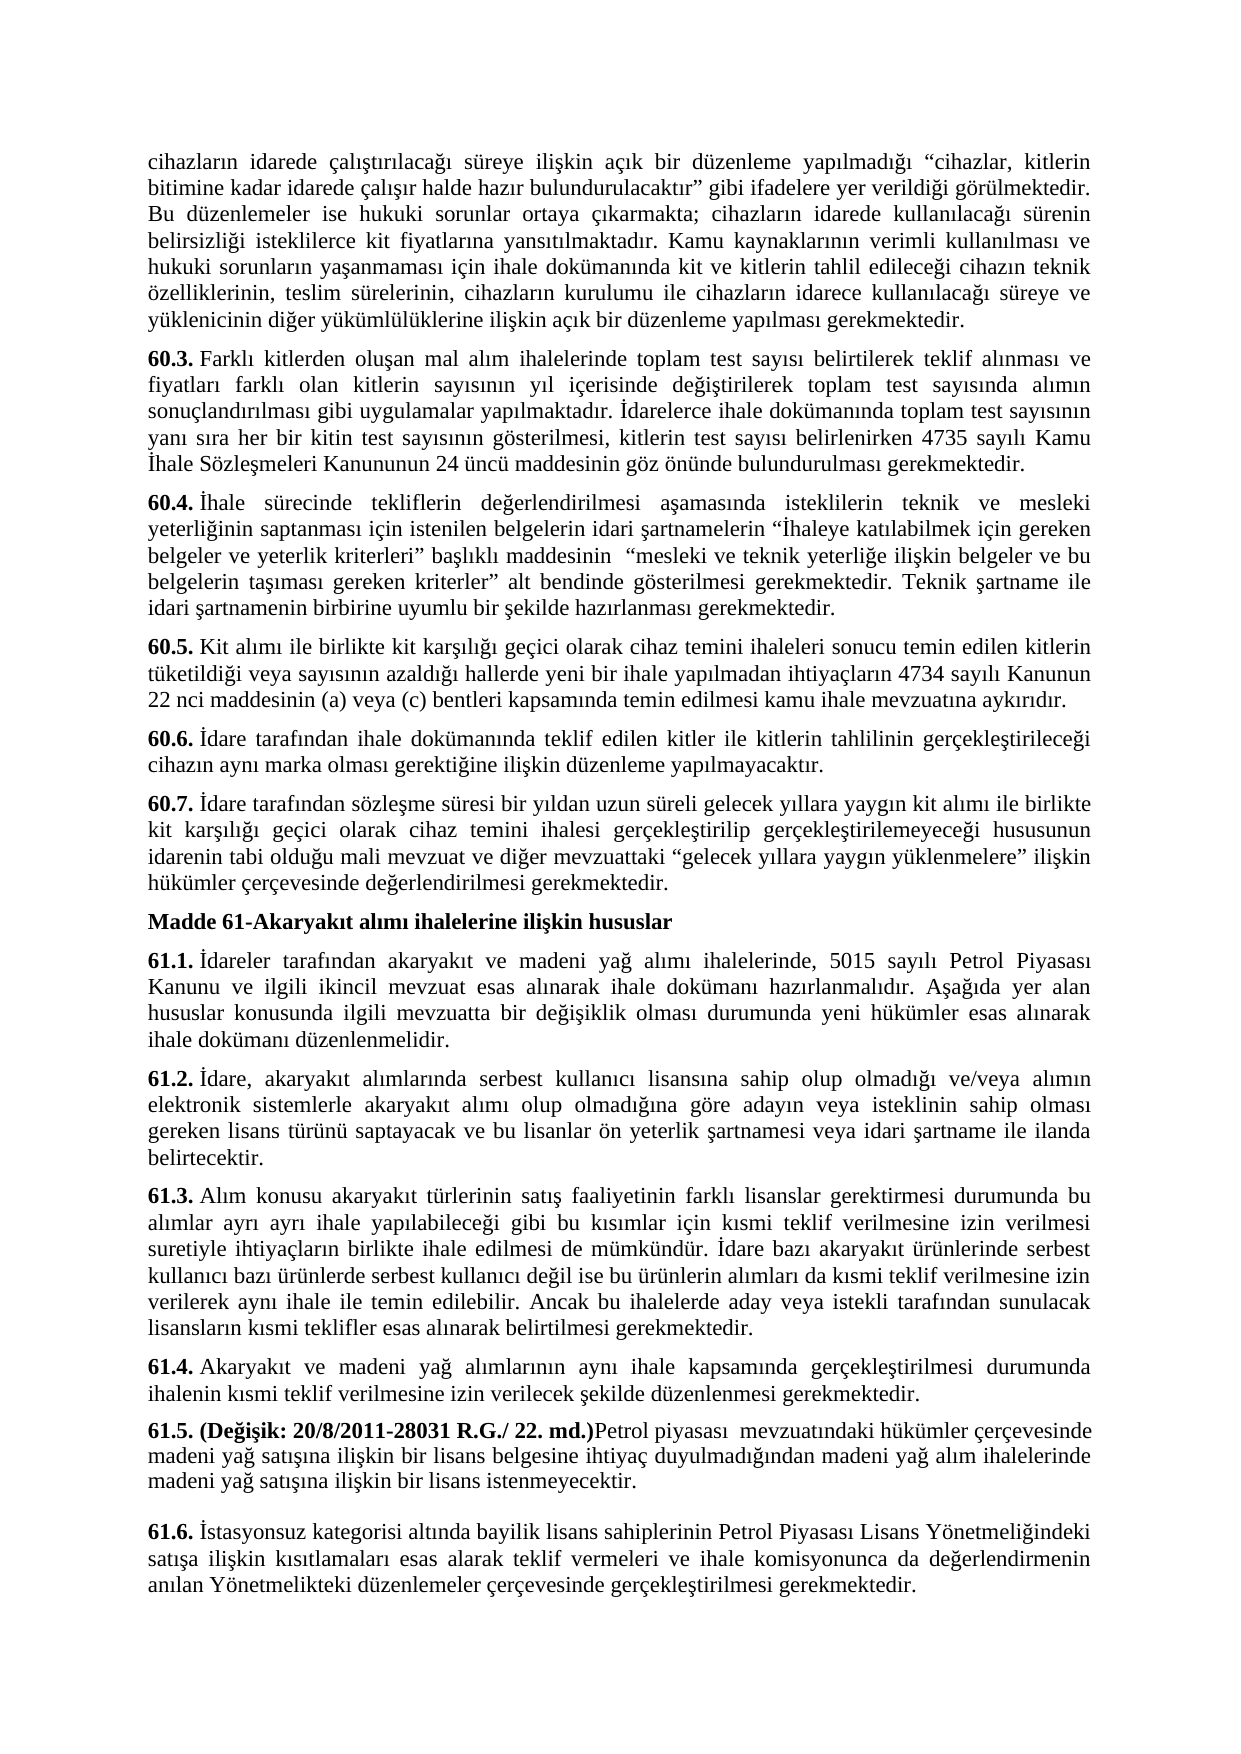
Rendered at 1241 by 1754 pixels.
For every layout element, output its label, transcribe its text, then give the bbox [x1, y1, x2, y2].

text 61.4. Akaryakıt ve madeni yağ alımlarının aynı ihale kapsamında gerçekleştirilmesi durumunda ihalenin kısmi teklif verilmesine izin verilecek şekilde düzenlenmesi gerekmektedir. [148, 1353, 1092, 1406]
text 61.6. İstasyonsuz kategorisi altında bayilik lisans sahiplerinin Petrol Piyasası Lisans Yönetmeliğindeki satışa ilişkin kısıtlamaları esas alarak teklif vermeleri ve ihale komisyonunca da değerlendirmenin anılan Yönetmelikteki düzenlemeler çerçevesinde gerçekleştirilmesi gerekmektedir. [148, 1518, 1092, 1597]
text 60.3. Farklı kitlerden oluşan mal alım ihalelerinde toplam test sayısı belirtilerek teklif alınması ve fiyatları farklı olan kitlerin sayısının yıl içerisinde değiştirilerek toplam test sayısında alımın sonuçlandırılması gibi uygulamalar yapılmaktadır. İdarelerce ihale dokümanında toplam test sayısının yanı sıra her bir kitin test sayısının gösterilmesi, kitlerin test sayısı belirlenirken 4735 sayılı Kamu İhale Sözleşmeleri Kanununun 24 üncü maddesinin göz önünde bulundurulması gerekmektedir. [148, 345, 1092, 476]
text 60.5. Kit alımı ile birlikte kit karşılığı geçici olarak cihaz temini ihaleleri sonucu temin edilen kitlerin tüketildiği veya sayısının azaldığı hallerde yeni bir ihale yapılmadan ihtiyaçların 4734 sayılı Kanunun 22 nci maddesinin (a) veya (c) bentleri kapsamında temin edilmesi kamu ihale mevzuatına aykırıdır. [148, 633, 1092, 712]
text 60.7. İdare tarafından sözleşme süresi bir yıldan uzun süreli gelecek yıllara yaygın kit alımı ile birlikte kit karşılığı geçici olarak cihaz temini ihalesi gerçekleştirilip gerçekleştirilemeyeceği hususunun idarenin tabi olduğu mali mevzuat ve diğer mevzuattaki “gelecek yıllara yaygın yüklenmelere” ilişkin hükümler çerçevesinde değerlendirilmesi gerekmektedir. [148, 790, 1092, 895]
text 60.4. İhale sürecinde tekliflerin değerlendirilmesi aşamasında isteklilerin teknik ve mesleki yeterliğinin saptanması için istenilen belgelerin idari şartnamelerin “İhaleye katılabilmek için gereken belgeler ve yeterlik kriterleri” başlıklı maddesinin “mesleki ve teknik yeterliğe ilişkin belgeler ve bu belgelerin taşıması gereken kriterler” alt bendinde gösterilmesi gerekmektedir. Teknik şartname ile idari şartnamenin birbirine uyumlu bir şekilde hazırlanması gerekmektedir. [148, 489, 1092, 621]
text Madde 61-Akaryakıt alımı ihalelerine ilişkin hususlar [148, 908, 1092, 934]
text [148, 148, 1092, 332]
text 61.2. İdare, akaryakıt alımlarında serbest kullanıcı lisansına sahip olup olmadığı ve/veya alımın elektronik sistemlerle akaryakıt alımı olup olmadığına göre adayın veya isteklinin sahip olması gereken lisans türünü saptayacak ve bu lisanlar ön yeterlik şartnamesi veya idari şartname ile ilanda belirtecektir. [148, 1065, 1092, 1170]
text 60.6. İdare tarafından ihale dokümanında teklif edilen kitler ile kitlerin tahlilinin gerçekleştirileceği cihazın aynı marka olması gerektiğine ilişkin düzenleme yapılmayacaktır. [148, 725, 1092, 777]
text 61.1. İdareler tarafından akaryakıt ve madeni yağ alımı ihalelerinde, 5015 sayılı Petrol Piyasası Kanunu ve ilgili ikincil mevzuat esas alınarak ihale dokümanı hazırlanmalıdır. Aşağıda yer alan hususlar konusunda ilgili mevzuatta bir değişiklik olması durumunda yeni hükümler esas alınarak ihale dokümanı düzenlenmelidir. [148, 947, 1092, 1052]
text 61.3. Alım konusu akaryakıt türlerinin satış faaliyetinin farklı lisanslar gerektirmesi durumunda bu alımlar ayrı ayrı ihale yapılabileceği gibi bu kısımlar için kısmi teklif verilmesine izin verilmesi suretiyle ihtiyaçların birlikte ihale edilmesi de mümkündür. İdare bazı akaryakıt ürünlerinde serbest kullanıcı bazı ürünlerde serbest kullanıcı değil ise bu ürünlerin alımları da kısmi teklif verilmesine izin verilerek aynı ihale ile temin edilebilir. Ancak bu ihalelerde aday veya istekli tarafından sunulacak lisansların kısmi teklifler esas alınarak belirtilmesi gerekmektedir. [148, 1183, 1092, 1341]
text 61.5. (Değişik: 20/8/2011-28031 R.G./ 22. md.)Petrol piyasası mevzuatındaki hükümler çerçevesinde madeni yağ satışına ilişkin bir lisans belgesine ihtiyaç duyulmadığından madeni yağ alım ihalelerinde madeni yağ satışına ilişkin bir lisans istenmeyecektir. [148, 1418, 1092, 1493]
